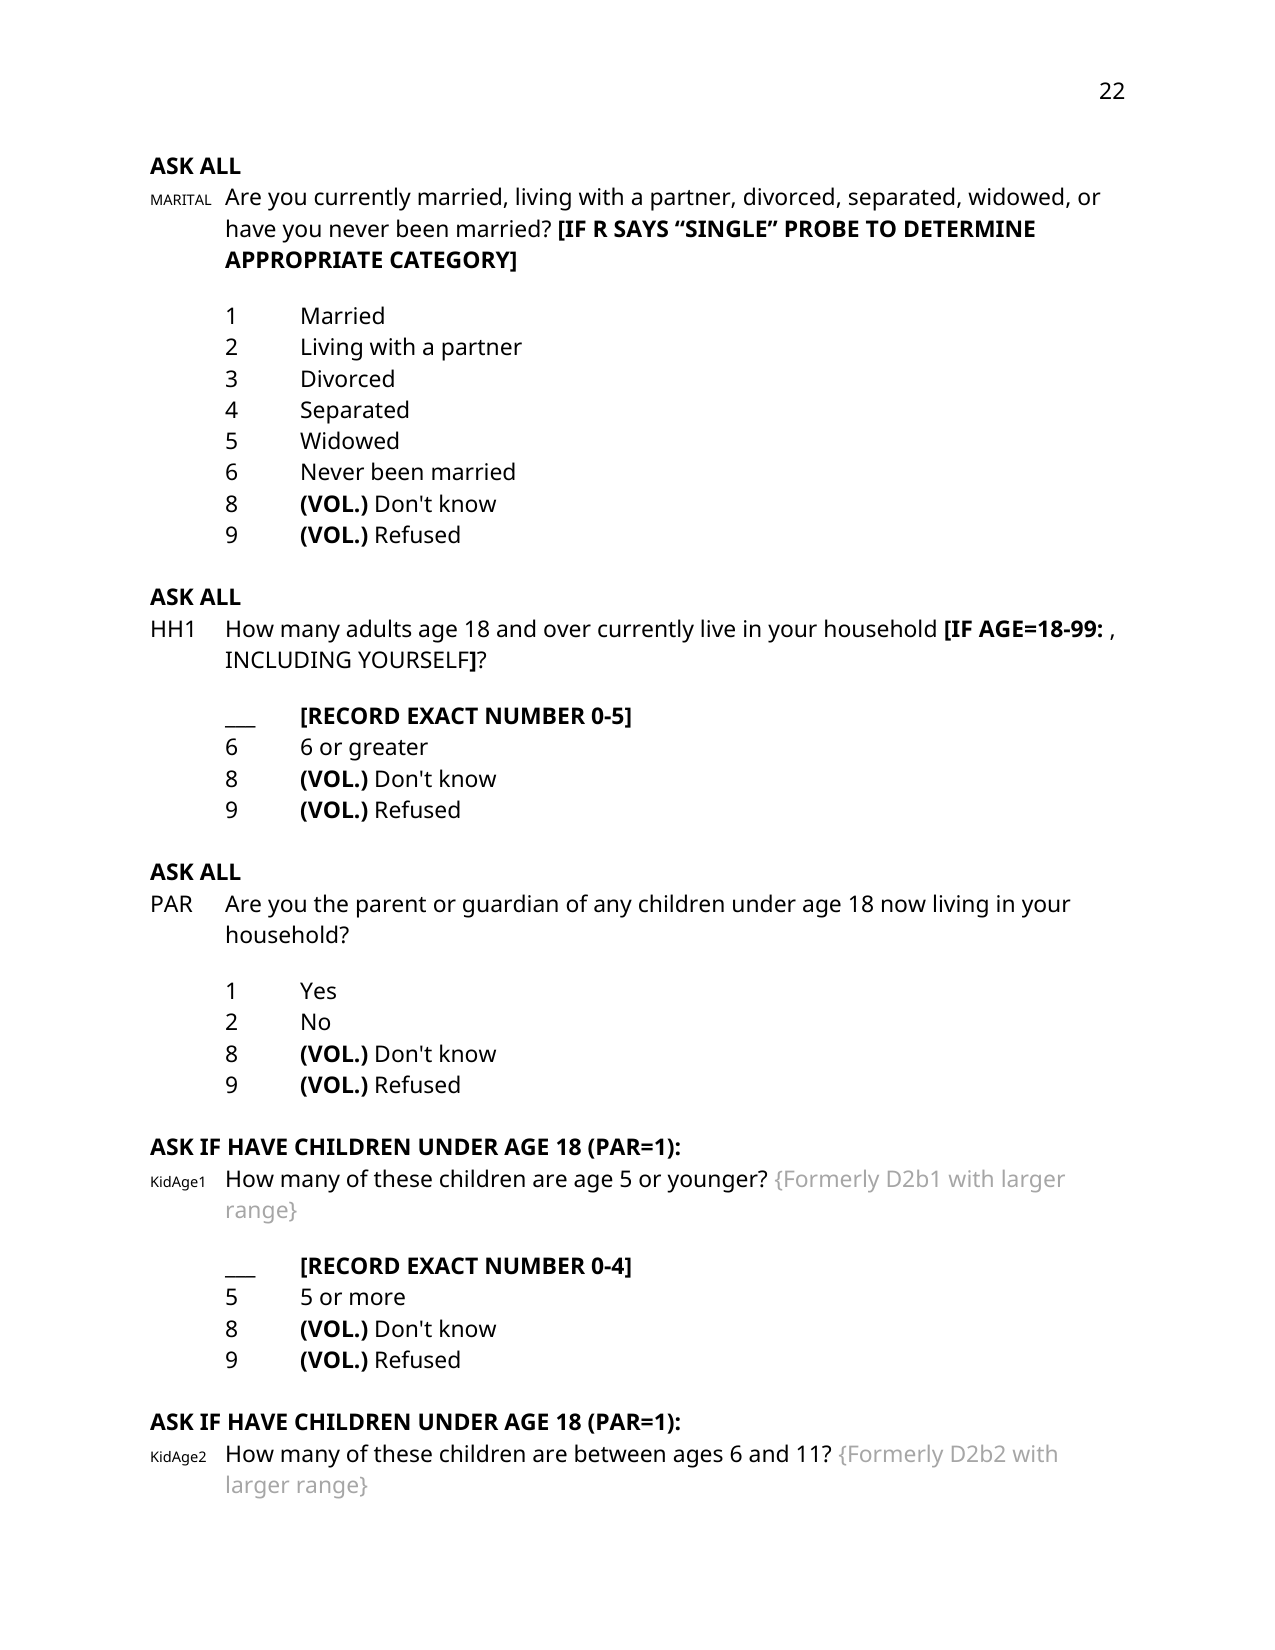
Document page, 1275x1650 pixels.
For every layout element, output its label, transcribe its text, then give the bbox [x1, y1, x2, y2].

text 9 (VOL.) Refused [225, 794, 1125, 825]
text 1 Married [225, 300, 1125, 331]
text 1 Yes [225, 975, 1125, 1006]
text ASK ALL [150, 856, 1125, 887]
text KidAge1 How many of these children are age 5 or younger? {Formerly D2b1 with larger range} [150, 1162, 1125, 1225]
text ASK ALL [150, 150, 1125, 181]
text 4 Separated [225, 394, 1125, 425]
text ___ [RECORD EXACT NUMBER 0-5] [225, 700, 1125, 731]
text 5 5 or more [225, 1281, 1125, 1312]
text PAR Are you the parent or guardian of any children under age 18 now living in your household? [150, 887, 1125, 950]
text ASK ALL [150, 581, 1125, 612]
text ASK IF HAVE CHILDREN UNDER AGE 18 (PAR=1): [150, 1131, 1125, 1162]
text 9 (VOL.) Refused [225, 1069, 1125, 1100]
text 6 Never been married [225, 456, 1125, 487]
text MARITAL Are you currently married, living with a partner, divorced, separated, widowed, or have you never been married? [IF R SAYS “SINGLE” PROBE TO DETERMINE APPROPRIATE CATEGORY] [150, 181, 1125, 275]
text 5 Widowed [225, 425, 1125, 456]
text 2 No [225, 1006, 1125, 1037]
text 8 (VOL.) Don't know [225, 1312, 1125, 1344]
text 9 (VOL.) Refused [225, 519, 1125, 550]
text 8 (VOL.) Don't know [225, 1037, 1125, 1069]
text ___ [RECORD EXACT NUMBER 0-4] [225, 1250, 1125, 1281]
text 8 (VOL.) Don't know [225, 762, 1125, 794]
text KidAge2 How many of these children are between ages 6 and 11? {Formerly D2b2 with larger range} [150, 1437, 1125, 1500]
text 3 Divorced [225, 362, 1125, 394]
text 9 (VOL.) Refused [225, 1344, 1125, 1375]
text HH1 How many adults age 18 and over currently live in your household [IF AGE=18-99: , INCLUDING YOURSELF]? [150, 612, 1125, 675]
text 2 Living with a partner [225, 331, 1125, 362]
text 6 6 or greater [225, 731, 1125, 762]
text 8 (VOL.) Don't know [225, 487, 1125, 519]
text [150, 1406, 1125, 1437]
